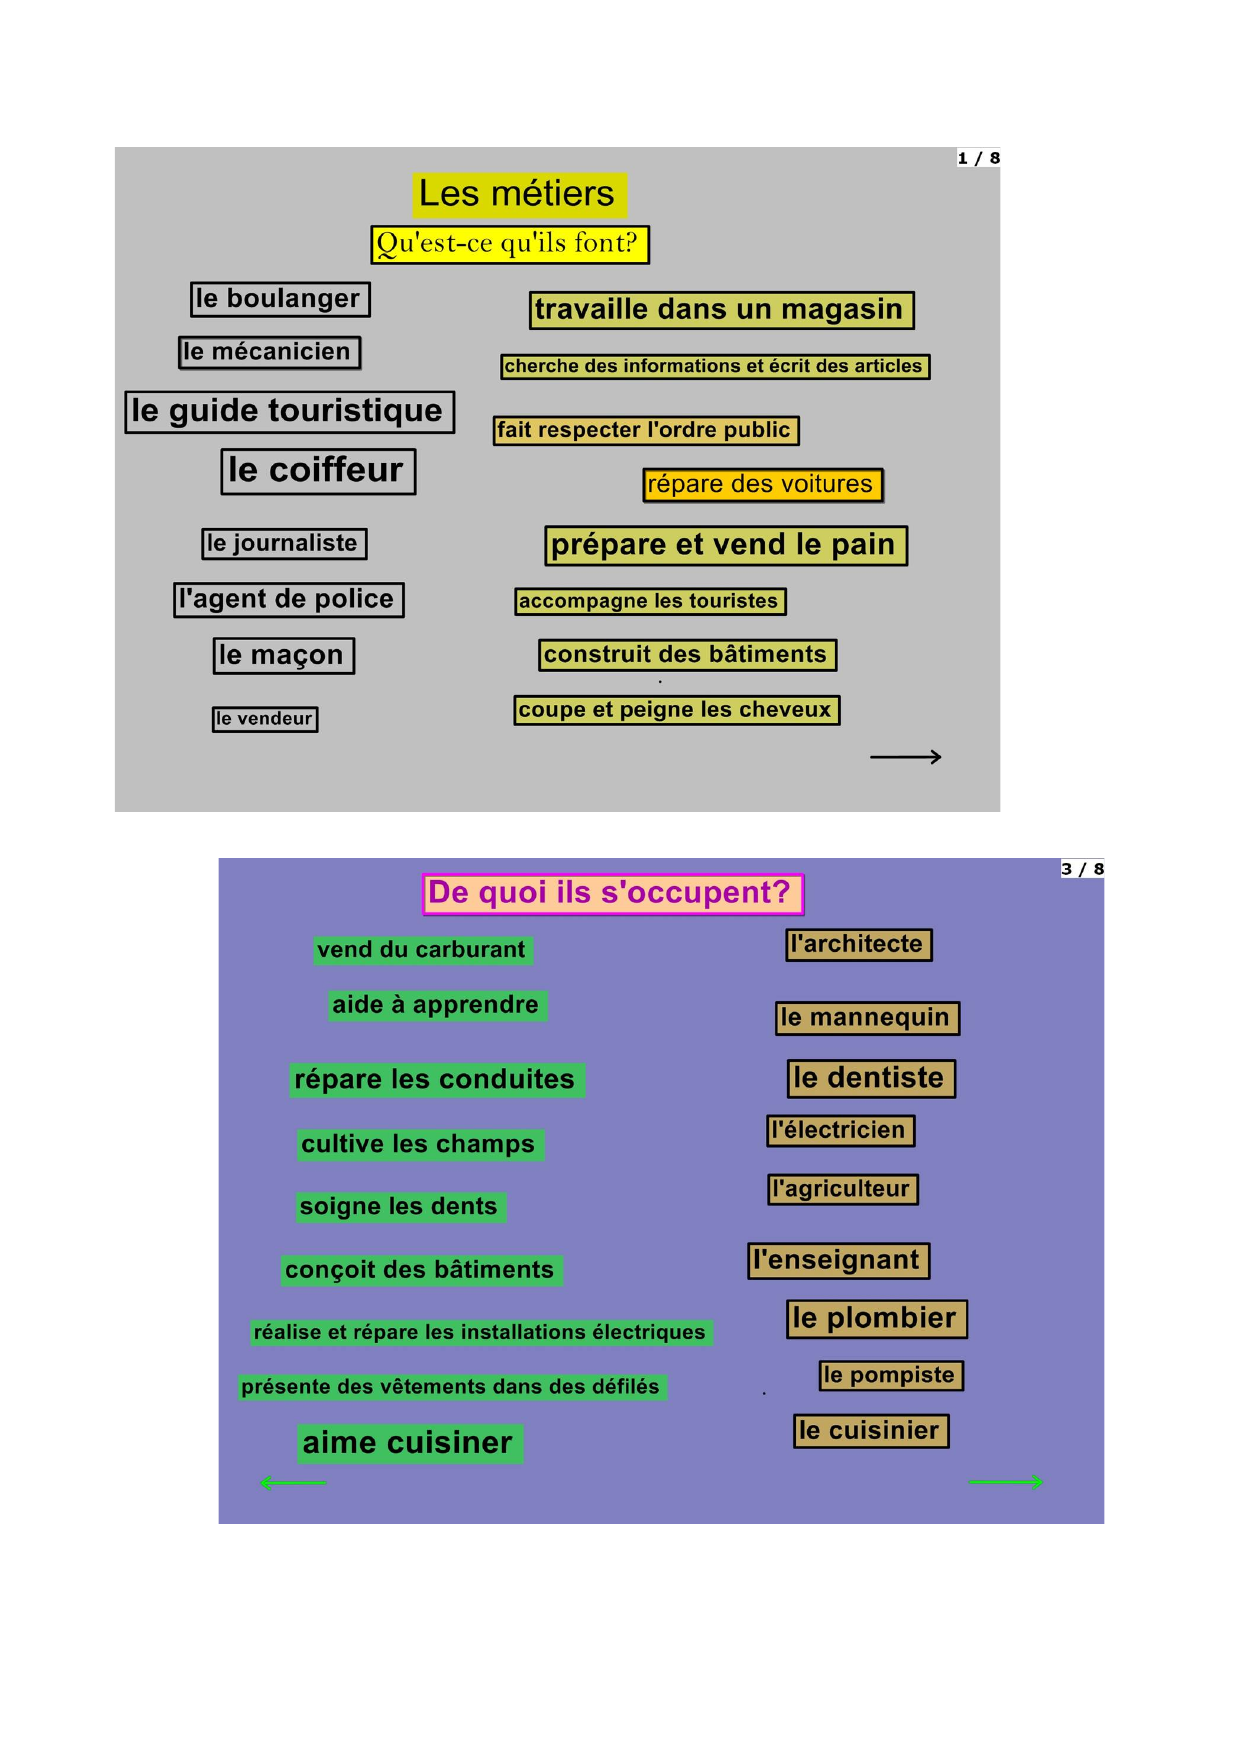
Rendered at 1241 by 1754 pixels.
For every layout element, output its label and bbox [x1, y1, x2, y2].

picture [114, 147, 1001, 812]
picture [218, 858, 1105, 1524]
